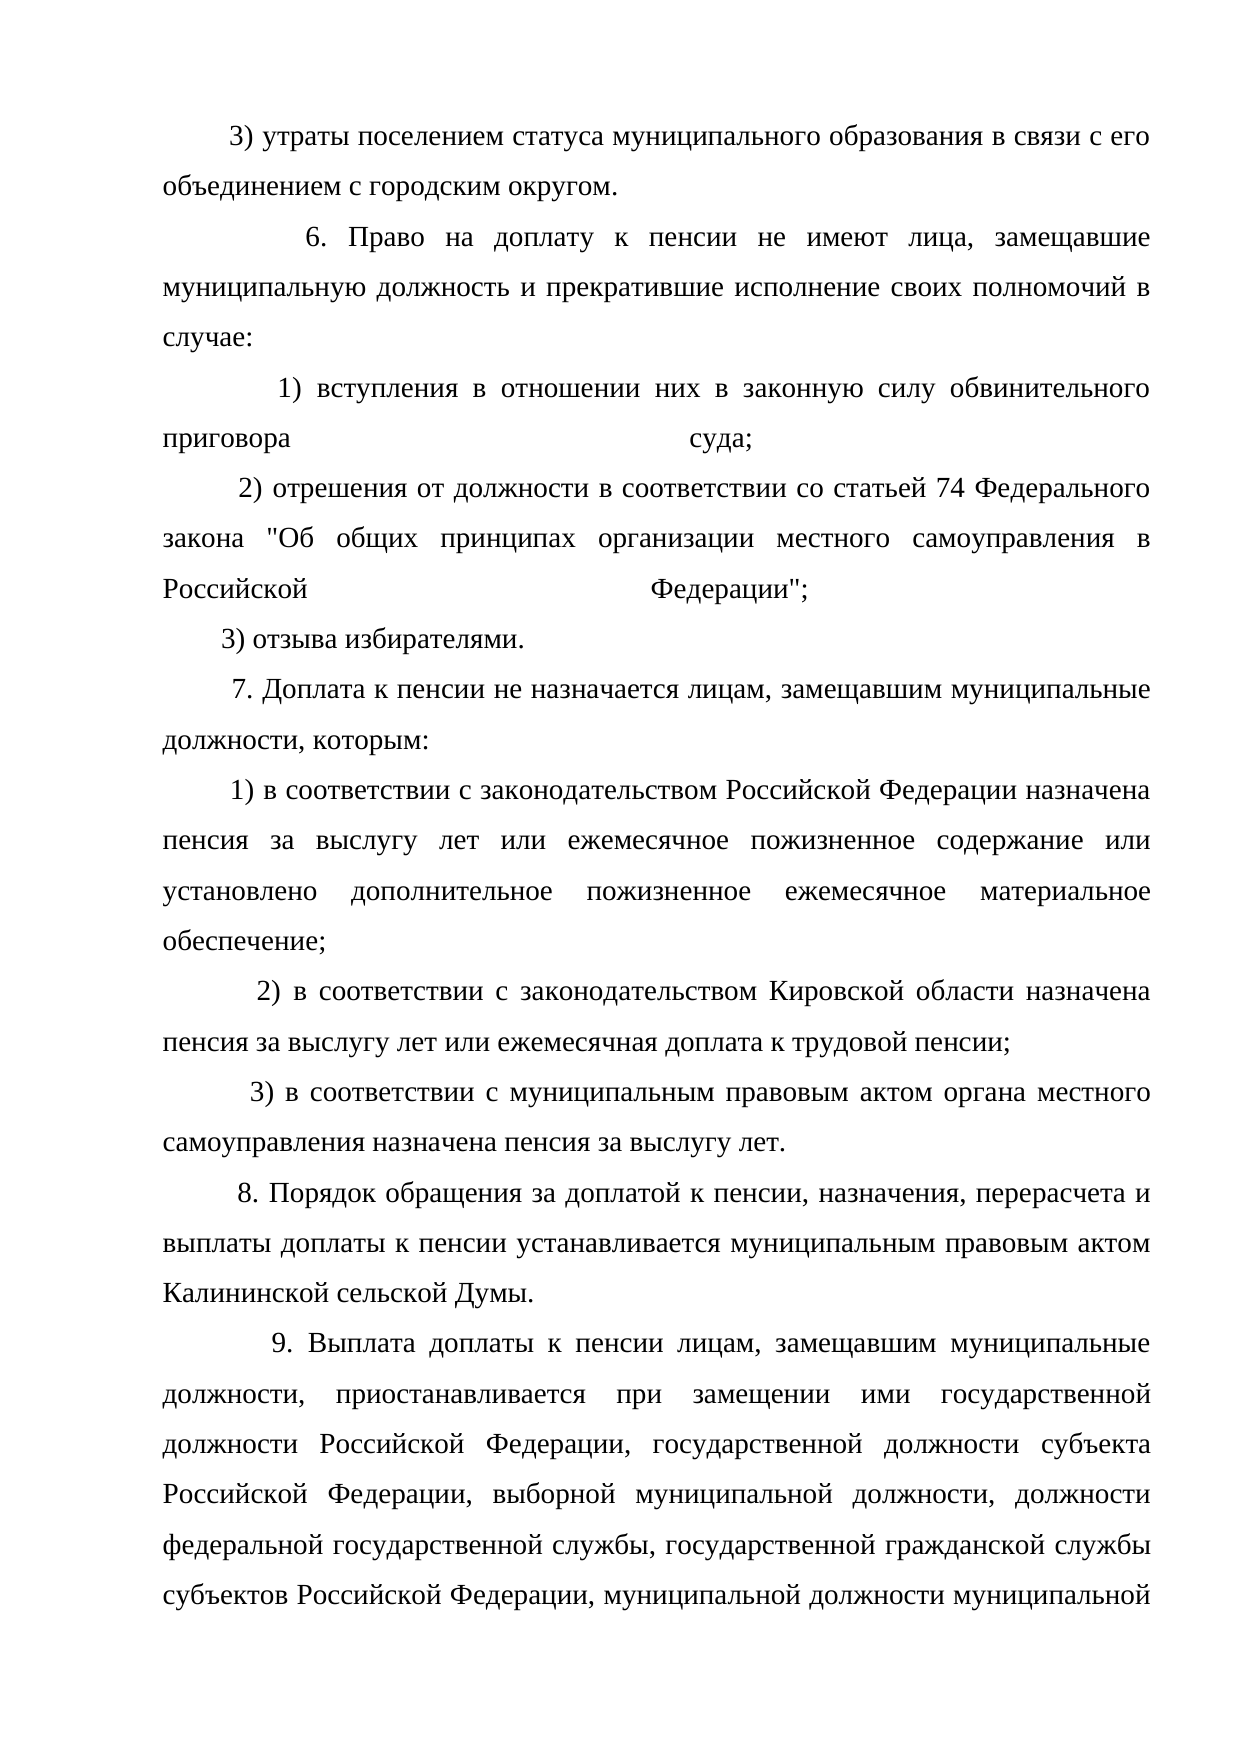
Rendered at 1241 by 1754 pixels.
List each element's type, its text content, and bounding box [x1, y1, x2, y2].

text 6. Право на доплату к пенсии не имеют лица, замещавшие муниципальную должность и прекратившие исполнение своих полномочий в случае: [162, 219, 1152, 353]
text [162, 1326, 1152, 1611]
text 8. Порядок обращения за доплатой к пенсии, назначения, перерасчета и выплаты доплаты к пенсии устанавливается муниципальным правовым актом Калининской сельской Думы. [162, 1175, 1152, 1309]
text 3) в соответствии с муниципальным правовым актом органа местного самоуправления назначена пенсия за выслугу лет. [162, 1074, 1152, 1158]
text 7. Доплата к пенсии не назначается лицам, замещавшим муниципальные должности, которым: [162, 672, 1152, 755]
text 1) вступления в отношении них в законную силу обвинительного приговора суда; 2) отрешения от должности в соответствии со статьей 74 Федерального закона "Об общих принципах организации местного самоуправления в Российской Федерации"; 3) отзыва избирателями. [162, 370, 1152, 655]
text 2) в соответствии с законодательством Кировской области назначена пенсия за выслугу лет или ежемесячная доплата к трудовой пенсии; [162, 973, 1152, 1057]
text 1) в соответствии с законодательством Российской Федерации назначена пенсия за выслугу лет или ежемесячное пожизненное содержание или установлено дополнительное пожизненное ежемесячное материальное обеспечение; [162, 772, 1152, 957]
text 3) утраты поселением статуса муниципального образования в связи с его объединением с городским округом. [162, 118, 1152, 202]
